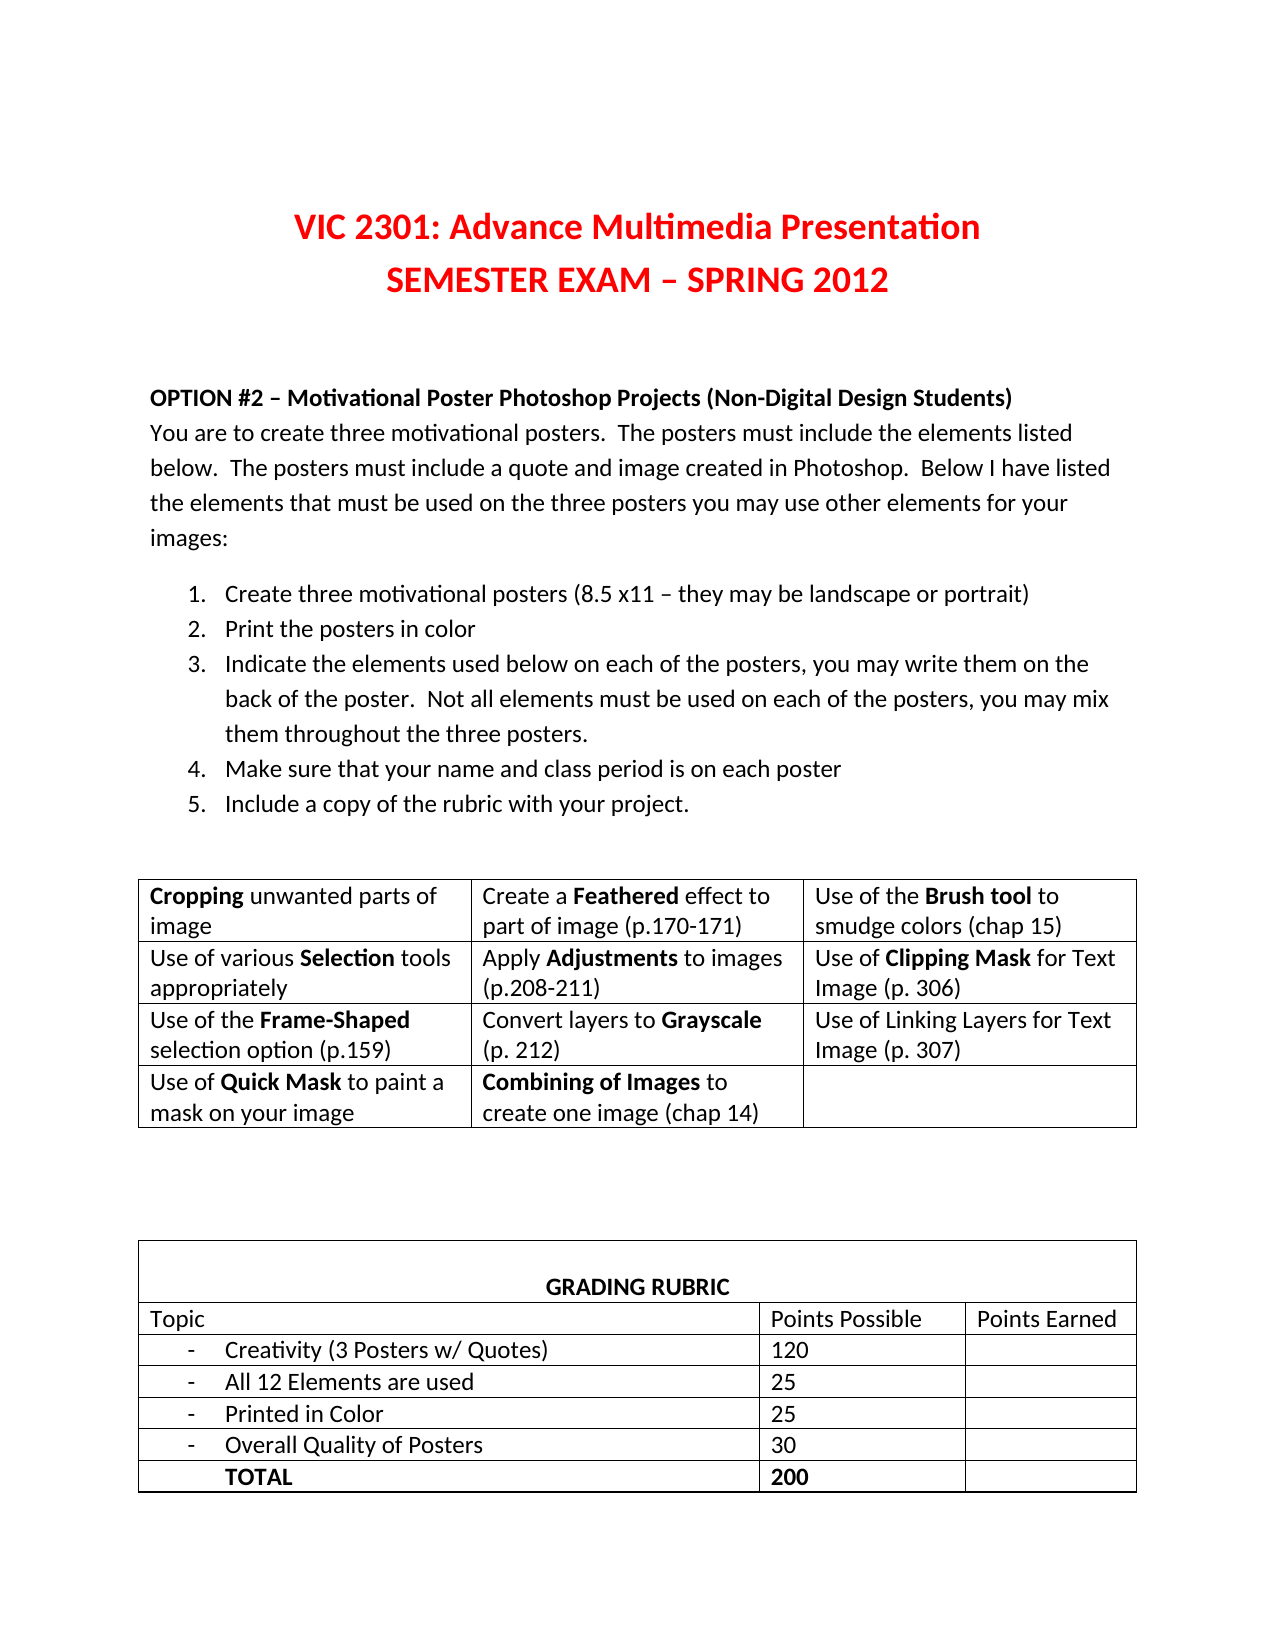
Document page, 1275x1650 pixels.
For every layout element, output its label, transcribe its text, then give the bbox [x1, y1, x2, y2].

table_cell [804, 1066, 1136, 1127]
table_cell Creativity (3 Posters w/ Quotes) [139, 1335, 759, 1365]
table_cell [966, 1366, 1136, 1397]
table_cell Convert layers to Grayscale (p. 212) [472, 1004, 803, 1065]
table_header Create a Feathered effect to part of image (p.170-171) [472, 880, 803, 941]
table_cell Use of the Frame-Shaped selection option (p.159) [139, 1004, 471, 1065]
table_cell Use of Clipping Mask for Text Image (p. 306) [804, 942, 1136, 1003]
table_cell Topic [139, 1303, 759, 1334]
table_cell 25 [760, 1366, 965, 1397]
table_cell [966, 1398, 1136, 1428]
text VIC 2301: Advance Multimedia Presentation SEMESTER EXAM – SPRING 2012 [150, 203, 1125, 302]
table_cell Use of Quick Mask to paint a mask on your image [139, 1066, 471, 1127]
list Print the posters in color [187, 613, 1125, 644]
table_cell Points Possible [760, 1303, 965, 1334]
table_cell [966, 1429, 1136, 1460]
table_cell [966, 1461, 1136, 1491]
text OPTION #2 – Motivational Poster Photoshop Projects (Non-Digital Design Students) You are to create three motivational posters. The posters must include the elements listed below. The posters must include a quote and image created in Photoshop. Below I have listed the elements that must be used on the three posters you may use other elements for your images: [150, 382, 1125, 553]
table_cell Combining of Images to create one image (chap 14) [472, 1066, 803, 1127]
table_header Cropping unwanted parts of image [139, 880, 471, 941]
table_cell 30 [760, 1429, 965, 1460]
table_cell Points Earned [966, 1303, 1136, 1334]
table_cell Overall Quality of Posters [139, 1429, 759, 1460]
table_cell 120 [760, 1335, 965, 1365]
table_cell All 12 Elements are used [139, 1366, 759, 1397]
list Create three motivational posters (8.5 x11 – they may be landscape or portrait) [187, 578, 1125, 609]
table_cell Use of Linking Layers for Text Image (p. 307) [804, 1004, 1136, 1065]
table_cell Apply Adjustments to images (p.208-211) [472, 942, 803, 1003]
table_cell Use of various Selection tools appropriately [139, 942, 471, 1003]
list Include a copy of the rubric with your project. [187, 788, 1125, 819]
table_cell 200 [760, 1461, 965, 1491]
table_header Use of the Brush tool to smudge colors (chap 15) [804, 880, 1136, 941]
table_cell [966, 1335, 1136, 1365]
table_header GRADING RUBRIC [139, 1241, 1136, 1302]
list Indicate the elements used below on each of the posters, you may write them on the back of the poster. Not all elements must be used on each of the posters, you may mix them throughout the three posters. [187, 648, 1125, 749]
list Make sure that your name and class period is on each poster [187, 753, 1125, 784]
table_cell Printed in Color [139, 1398, 759, 1428]
table_cell 25 [760, 1398, 965, 1428]
table_cell TOTAL [139, 1461, 759, 1491]
